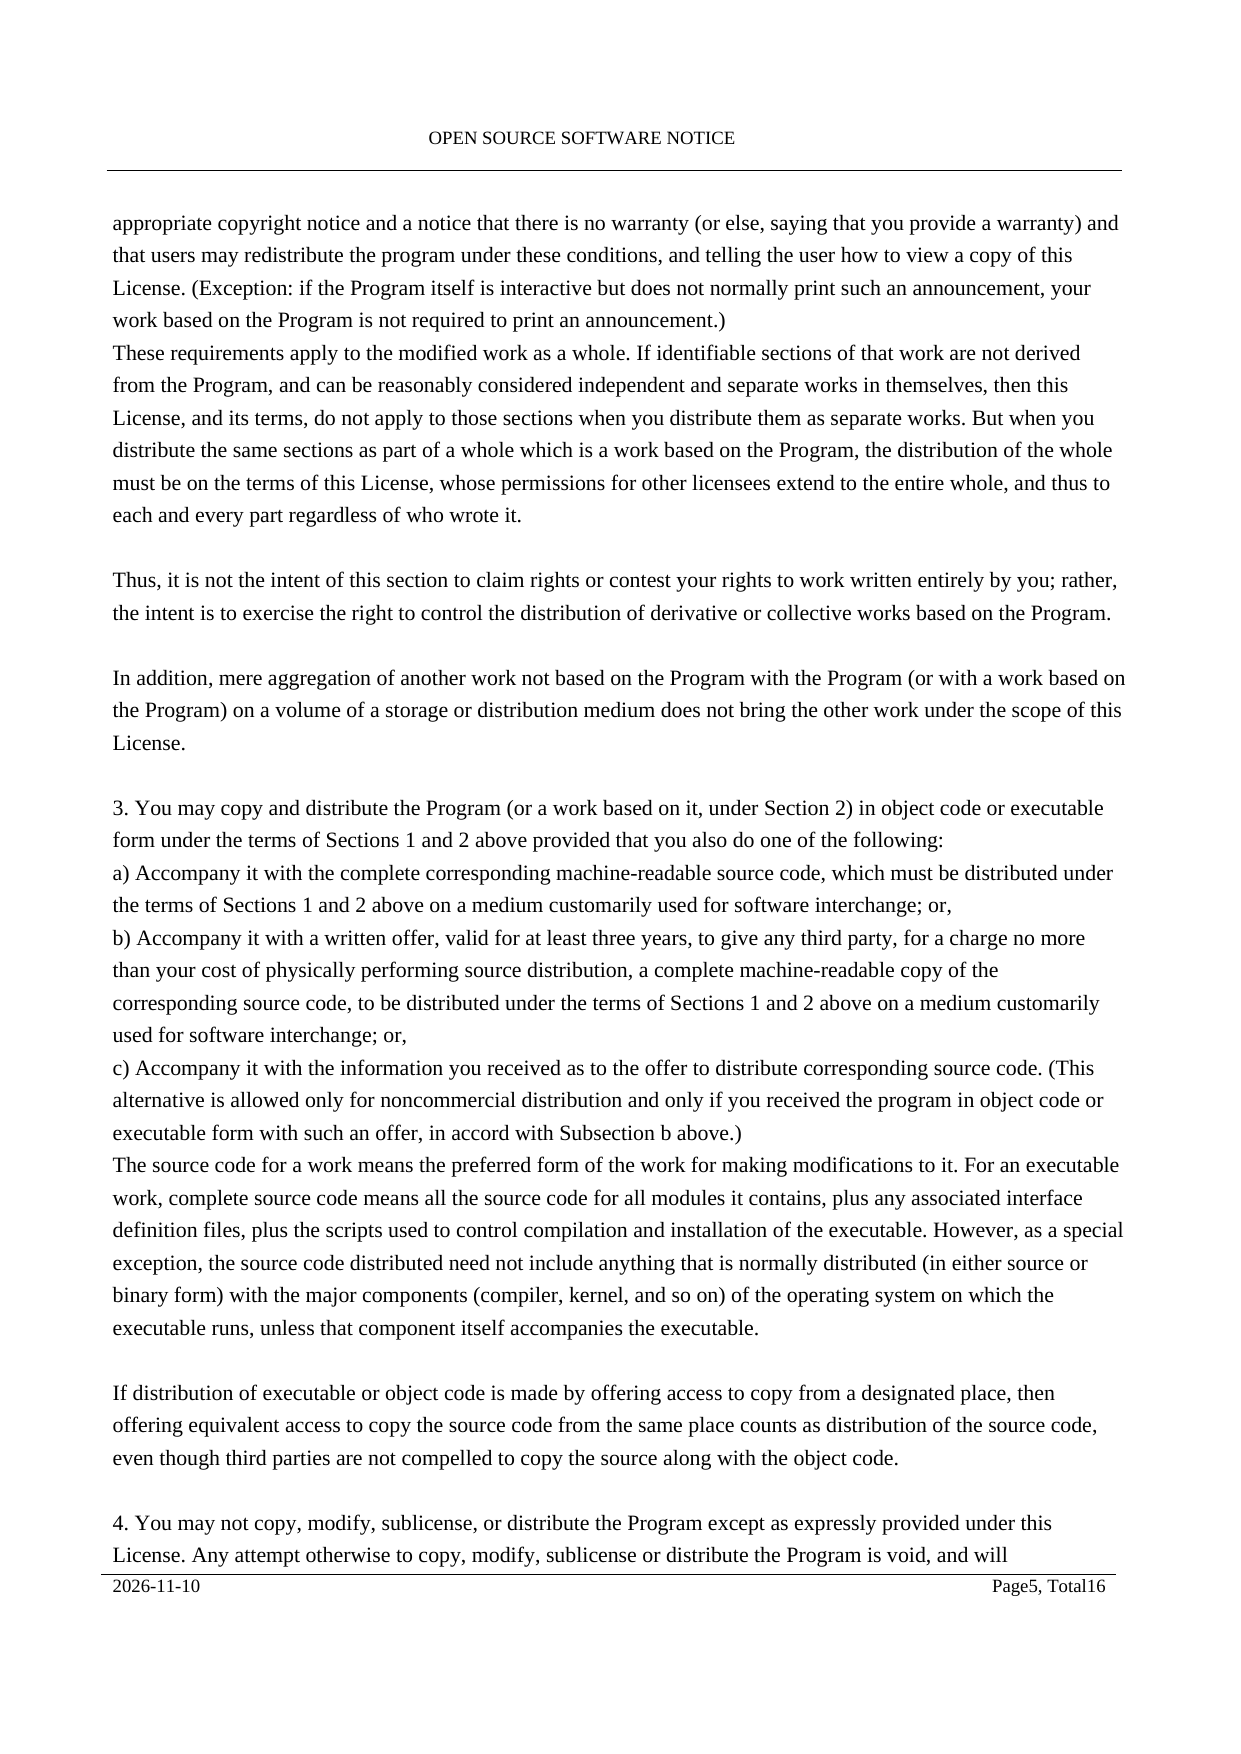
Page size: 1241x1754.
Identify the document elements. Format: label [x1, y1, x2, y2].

text [112, 206, 1128, 1571]
